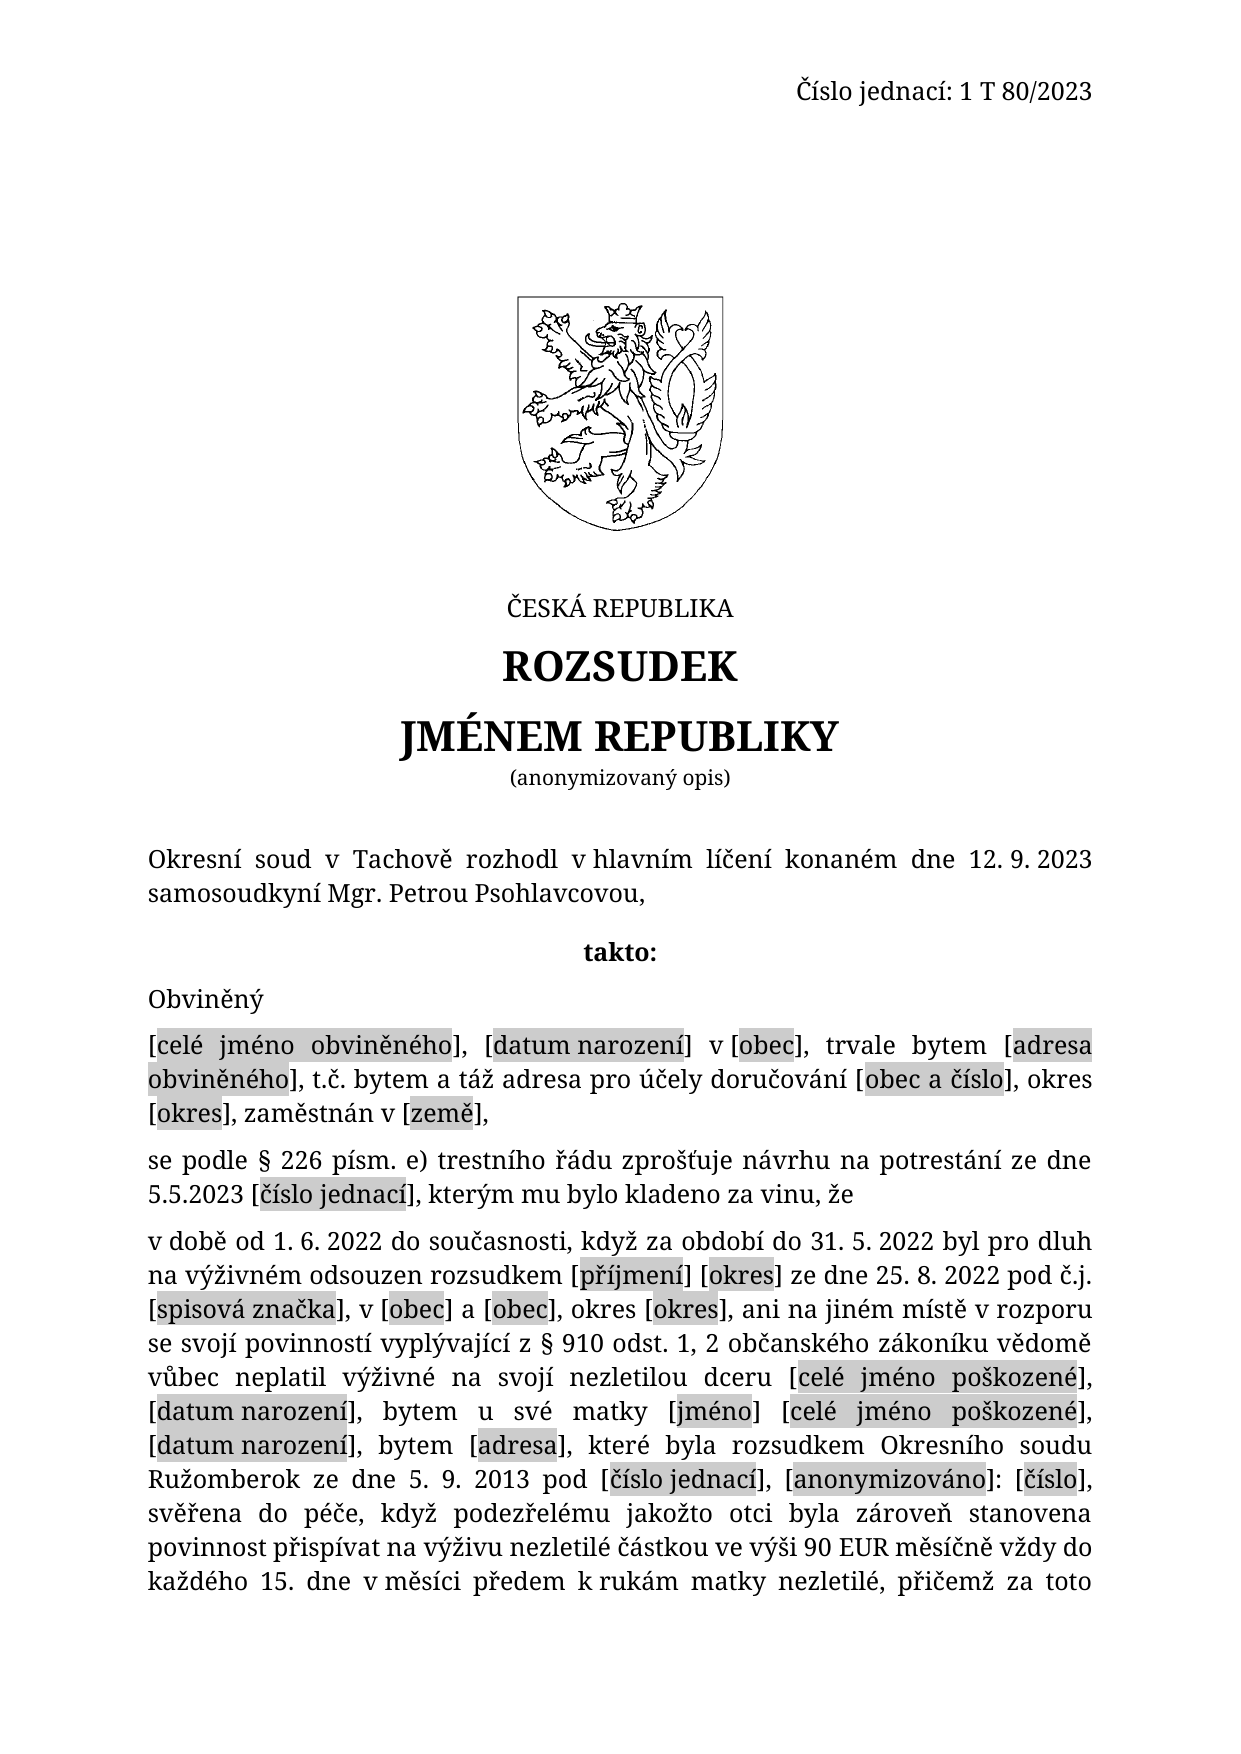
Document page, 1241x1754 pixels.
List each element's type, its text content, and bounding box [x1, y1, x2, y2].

text Obviněný [148, 981, 1093, 1015]
text se podle § 226 písm. e) trestního řádu zprošťuje návrhu na potrestání ze dne 5.5.2023 [číslo jednací], kterým mu bylo kladeno za vinu, že [148, 1143, 1093, 1211]
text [148, 1223, 1093, 1598]
text takto: [148, 935, 1093, 969]
text JMÉNEM REPUBLIKY (anonymizovaný opis) [148, 706, 1093, 792]
text ČESKÁ REPUBLIKA [148, 148, 1093, 625]
text [celé jméno obviněného], [datum narození] v [obec], trvale bytem [adresa obviněného], t.č. bytem a táž adresa pro účely doručování [obec a číslo], okres [okres], zaměstnán v [země], [222, 1028, 1093, 1130]
picture [516, 295, 724, 532]
text Okresní soud v Tachově rozhodl v hlavním líčení konaném dne 12. 9. 2023 samosoudkyní Mgr. Petrou Psohlavcovou, [148, 842, 1093, 910]
text ROZSUDEK [148, 637, 1093, 694]
